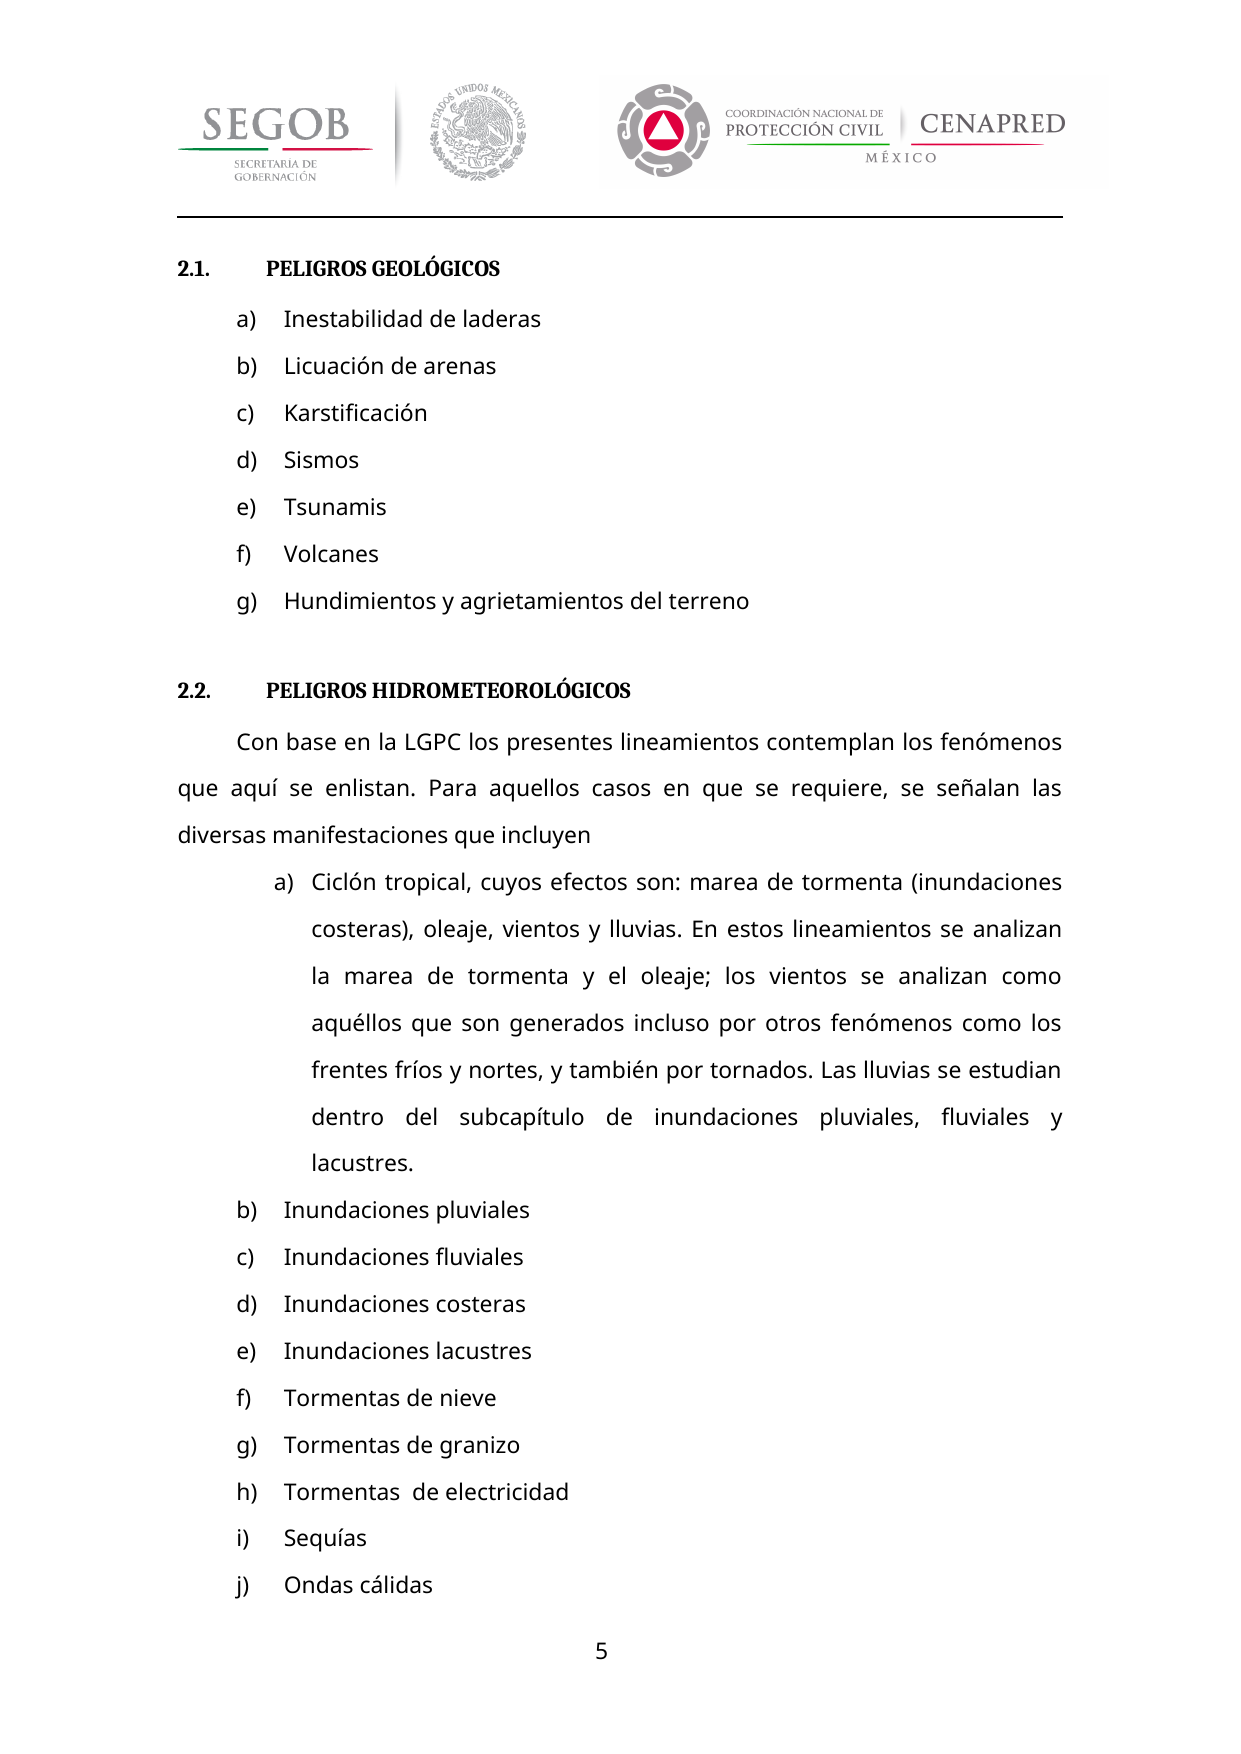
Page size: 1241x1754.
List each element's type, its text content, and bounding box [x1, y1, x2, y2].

list Tormentas de nieve [236, 1382, 1063, 1413]
list Inundaciones lacustres [236, 1335, 1063, 1366]
list Sequías [236, 1522, 1063, 1554]
list Ondas cálidas [236, 1569, 1063, 1601]
list Volcanes [236, 538, 1063, 569]
list Hundimientos y agrietamientos del terreno [236, 584, 1063, 616]
list Inundaciones costeras [236, 1288, 1063, 1319]
list Ciclón tropical, cuyos efectos son: marea de tormenta (inundaciones costeras), oleaje, vientos y lluvias. En estos lineamientos se analizan la marea de tormenta y el oleaje; los vientos se analizan como aquéllos que son generados incluso por otros fenómenos como los frentes fríos y nortes, y también por tornados. Las lluvias se estudian dentro del subcapítulo de inundaciones pluviales, fluviales y lacustres. [274, 866, 1063, 1179]
list Tormentas de granizo [236, 1429, 1063, 1460]
list Sismos [236, 444, 1063, 475]
list Tormentas de electricidad [236, 1476, 1063, 1507]
picture [175, 75, 528, 197]
list Inundaciones fluviales [236, 1241, 1063, 1272]
subtitle PELIGROS HIDROMETEOROLÓGICOS [177, 678, 1063, 705]
list Tsunamis [236, 491, 1063, 522]
list Inundaciones pluviales [236, 1194, 1063, 1226]
list Licuación de arenas [236, 350, 1063, 381]
picture [598, 75, 1109, 189]
list Karstificación [236, 397, 1063, 428]
subtitle PELIGROS GEOLÓGICOS [177, 256, 1063, 282]
list Inestabilidad de laderas [236, 303, 1063, 334]
text Con base en la LGPC los presentes lineamientos contemplan los fenómenos que aquí se enlistan. Para aquellos casos en que se requiere, se señalan las diversas manifestaciones que incluyen [177, 726, 1063, 851]
